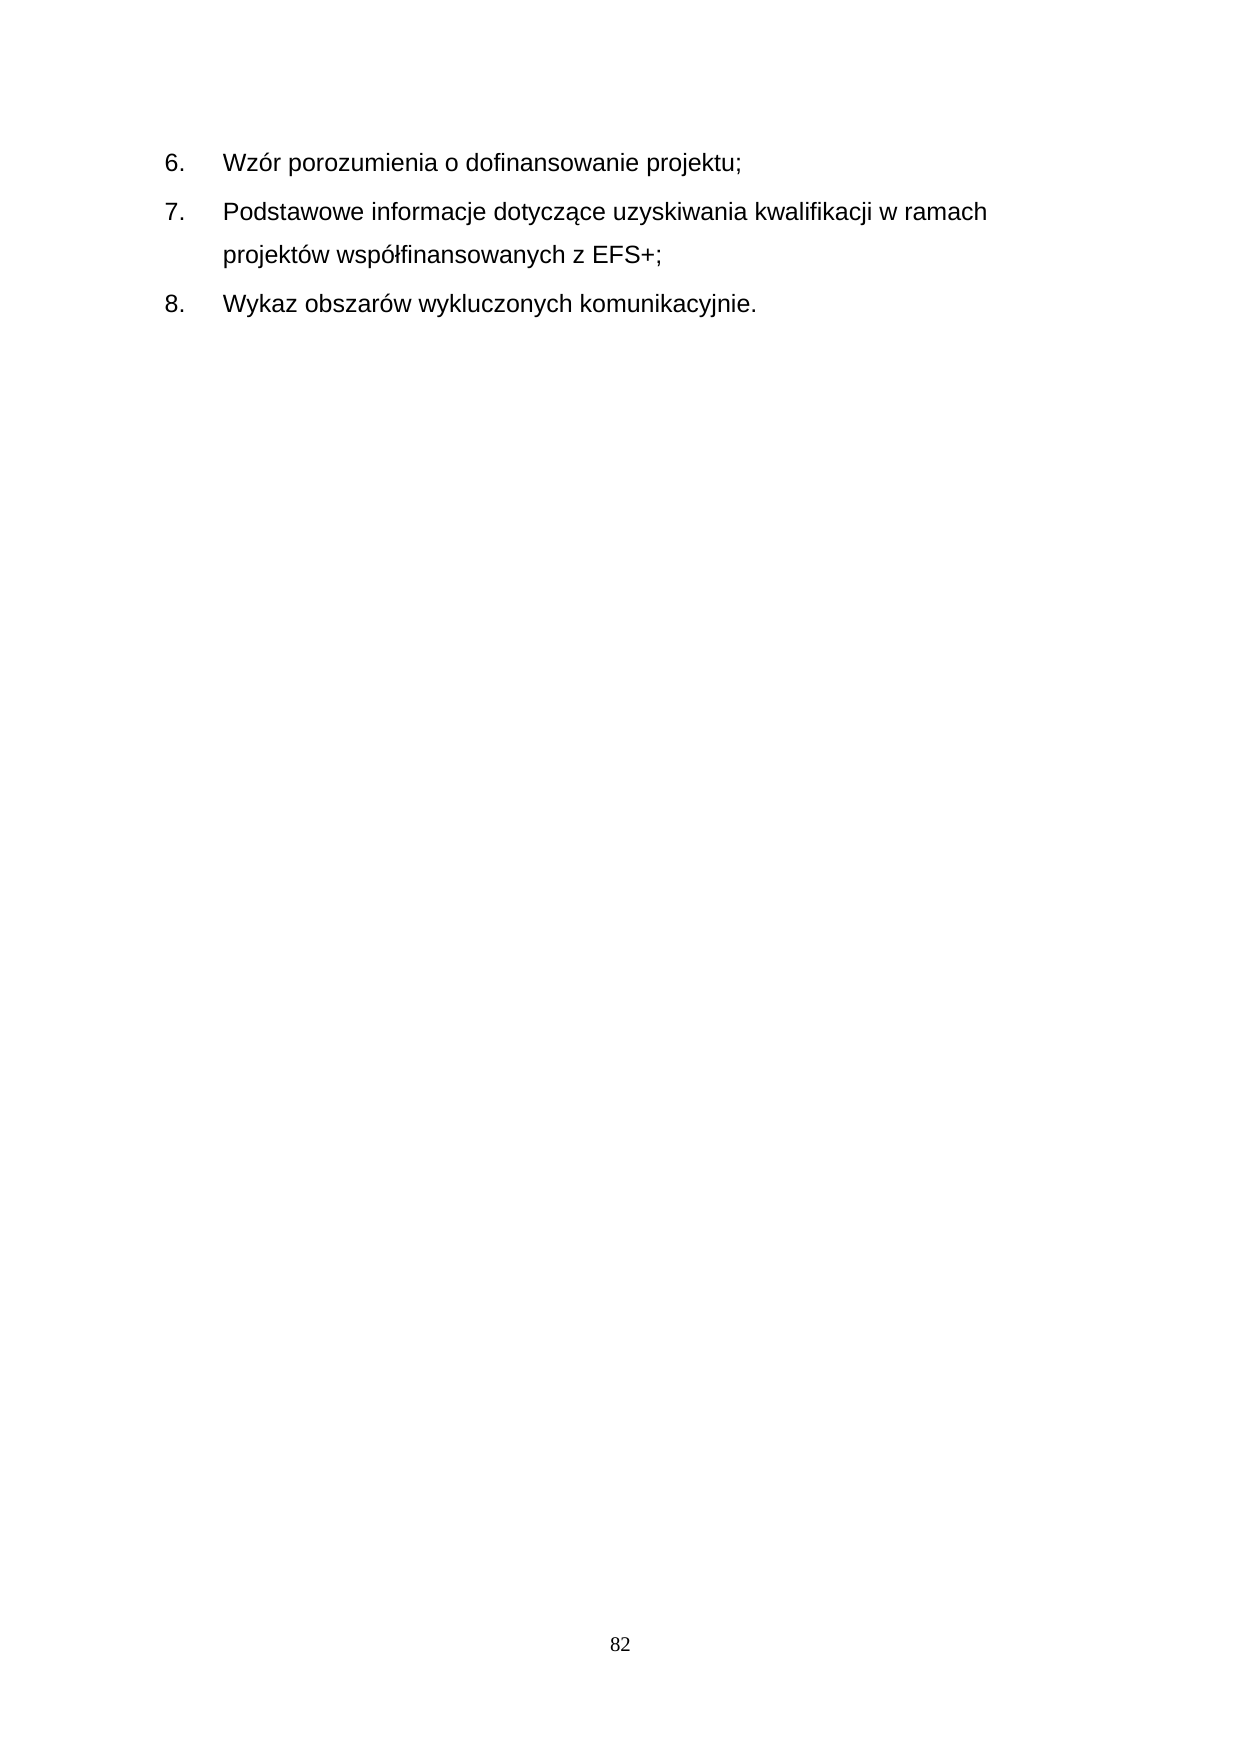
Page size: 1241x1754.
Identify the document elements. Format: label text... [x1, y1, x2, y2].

list Wykaz obszarów wykluczonych komunikacyjnie. [185, 289, 1093, 318]
list Podstawowe informacje dotyczące uzyskiwania kwalifikacji w ramach projektów współfinansowanych z EFS+; [185, 197, 1093, 269]
list Wzór porozumienia o dofinansowanie projektu; [185, 148, 1093, 176]
